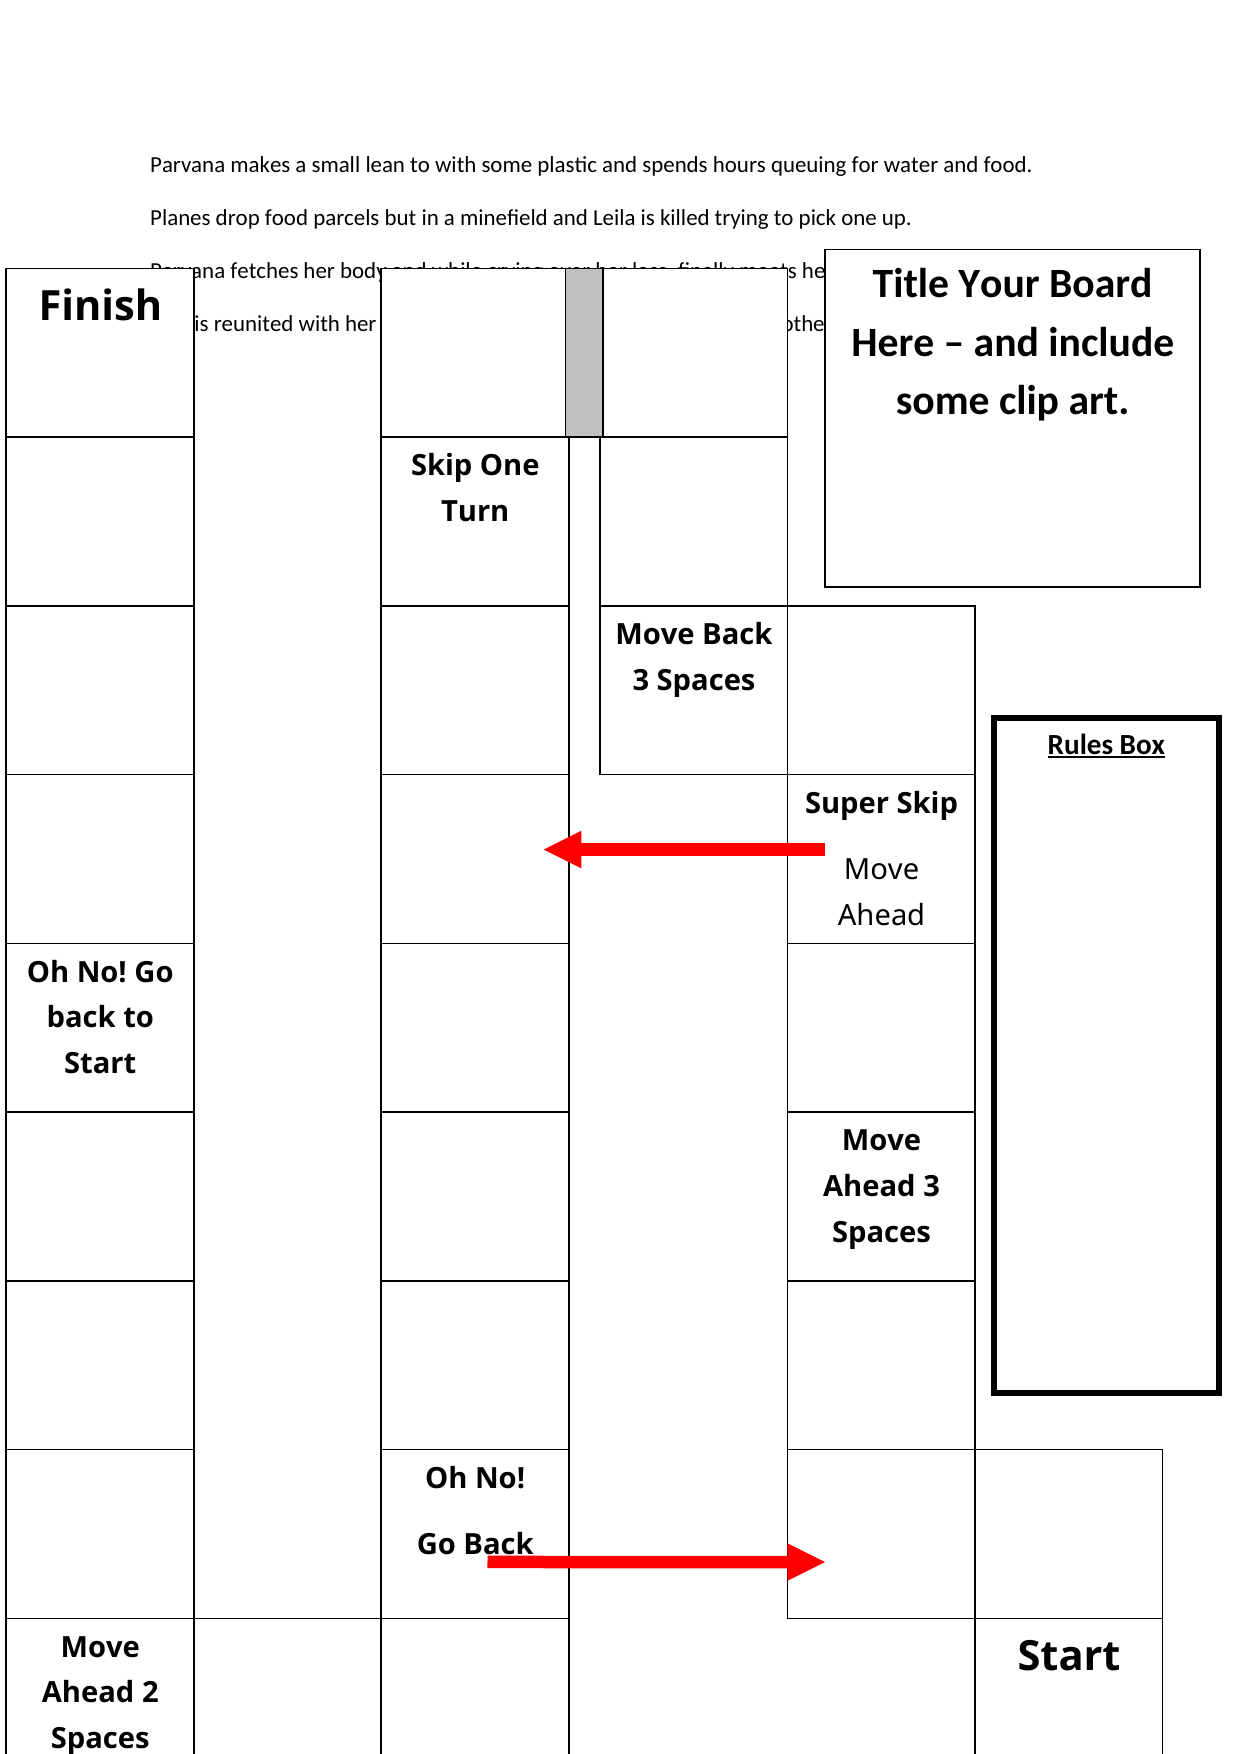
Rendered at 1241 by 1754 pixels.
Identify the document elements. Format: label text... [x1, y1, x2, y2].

text Planes drop food parcels but in a minefield and Leila is killed trying to pick one up. [150, 203, 1090, 231]
text Parvana fetches her body and while crying over her loss, finally meets her mother again [150, 256, 824, 284]
text She is reunited with her sisters Nooria and Maryam but her baby brother Ali has died. [195, 309, 380, 337]
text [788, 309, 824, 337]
text Parvana makes a small lean to with some plastic and spends hours queuing for water and food. [150, 150, 1090, 178]
